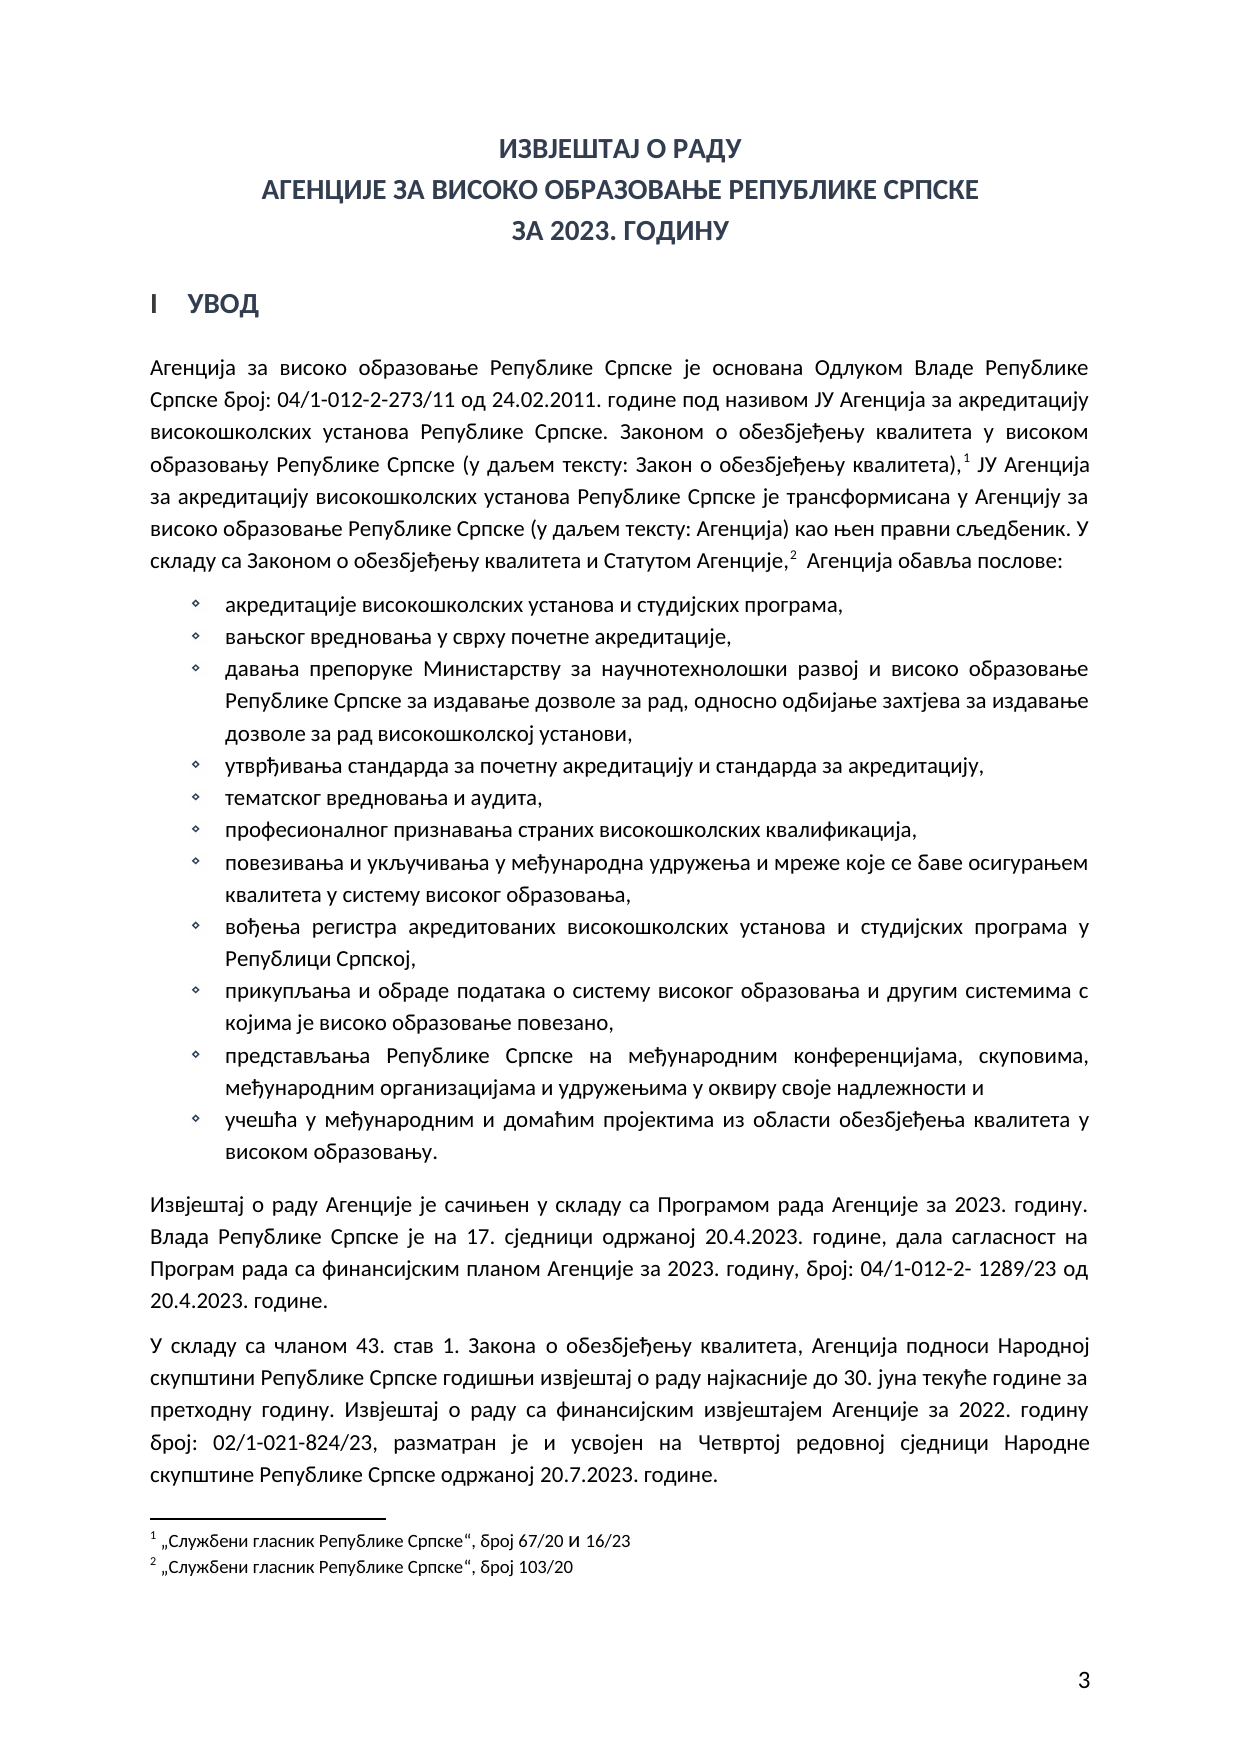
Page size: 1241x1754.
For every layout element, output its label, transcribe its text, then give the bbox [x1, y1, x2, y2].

list давања препоруке Министарству за научнотехнолошки развој и високо образовање Републике Српске за издавање дозволе за рад, односно одбијање захтјева за издавање дозволе за рад високошколској установи, [187, 654, 1090, 747]
text Извјештај о раду Агенције је сачињен у складу са Програмом рада Агенције за 2023. годину. Влада Републике Српске је на 17. сједници одржаној 20.4.2023. године, дала сагласност на Програм рада са финансијским планом Агенције за 2023. годину, број: 04/1-012-2- 1289/23 од 20.4.2023. године. [150, 1190, 1090, 1314]
list утврђивања стандарда за почетну акредитацију и стандарда за акредитацију, [187, 751, 1090, 779]
picture [188, 595, 209, 613]
text АГЕНЦИЈЕ ЗА ВИСОКО ОБРАЗОВАЊЕ РЕПУБЛИКЕ СРПСКЕ [150, 171, 1090, 207]
text ЗА 2023. ГОДИНУ [150, 212, 1090, 248]
picture [188, 756, 209, 774]
text Агенција за високо образовање Републике Српске je oснована Одлуком Владе Републике Српске број: 04/1-012-2-273/11 од 24.02.2011. године под називом ЈУ Агенција за акредитацију високошколских установа Републике Српске. Законом о обезбјеђењу квалитета у високом образовању Републике Српске (у даљем тексту: Закон о обезбјеђењу квалитета), ЈУ Агенција за акредитацију високошколских установа Републике Српске је трансформисана у Агенцију за високо образовање Републике Српске (у даљем тексту: Агенција) као њен правни сљедбеник. У складу са Законом о обезбјеђењу квалитета и Статутом Агенције, Агенција обавља послове: [150, 353, 1090, 574]
text У складу са чланом 43. став 1. Закона о обезбјеђењу квалитета, Агенција подноси Народној скупштини Републике Српске годишњи извјештај о раду најкасније до 30. јуна текуће године за претходну годину. Извјештај о раду са финансијским извјештајем Агенције за 2022. годину број: 02/1-021-824/23, разматран је и усвојен на Четвртој редовној сједници Народне скупштине Републике Српске одржаној 20.7.2023. године. [150, 1331, 1090, 1488]
picture [188, 1110, 209, 1128]
list УВОД [150, 285, 1090, 321]
picture [188, 628, 209, 645]
list повезивања и укључивања у међународна удружења и мреже које се баве осигурањем квалитета у систему високог образовања, [187, 848, 1090, 908]
list представљања Републике Српске на међународним конференцијама, скуповима, међународним организацијама и удружењима у оквиру своје надлежности и [187, 1041, 1090, 1101]
list професионалног признавања страних високошколских квалификација, [187, 815, 1090, 843]
picture [188, 982, 209, 999]
list прикупљања и обраде података о систему високог образовања и другим системима с којима је високо образовање повезано, [187, 976, 1090, 1037]
picture [188, 821, 209, 838]
picture [188, 917, 209, 935]
list тематског вредновања и аудита, [187, 783, 1090, 811]
picture [188, 660, 209, 677]
list вођења регистра акредитованих високошколских установа и студијских програма у Републици Српској, [187, 912, 1090, 972]
text ИЗВЈЕШТАЈ О РАДУ [150, 130, 1090, 166]
list учешћа у међународним и домаћим пројектима из области обезбјеђења квалитета у високом образовању. [187, 1105, 1090, 1165]
list акредитације високошколских установа и студијских програма, [187, 590, 1090, 618]
picture [188, 789, 209, 806]
picture [188, 853, 209, 870]
list вањског вредновања у сврху почетне акредитације, [187, 622, 1090, 650]
picture [188, 1046, 209, 1064]
